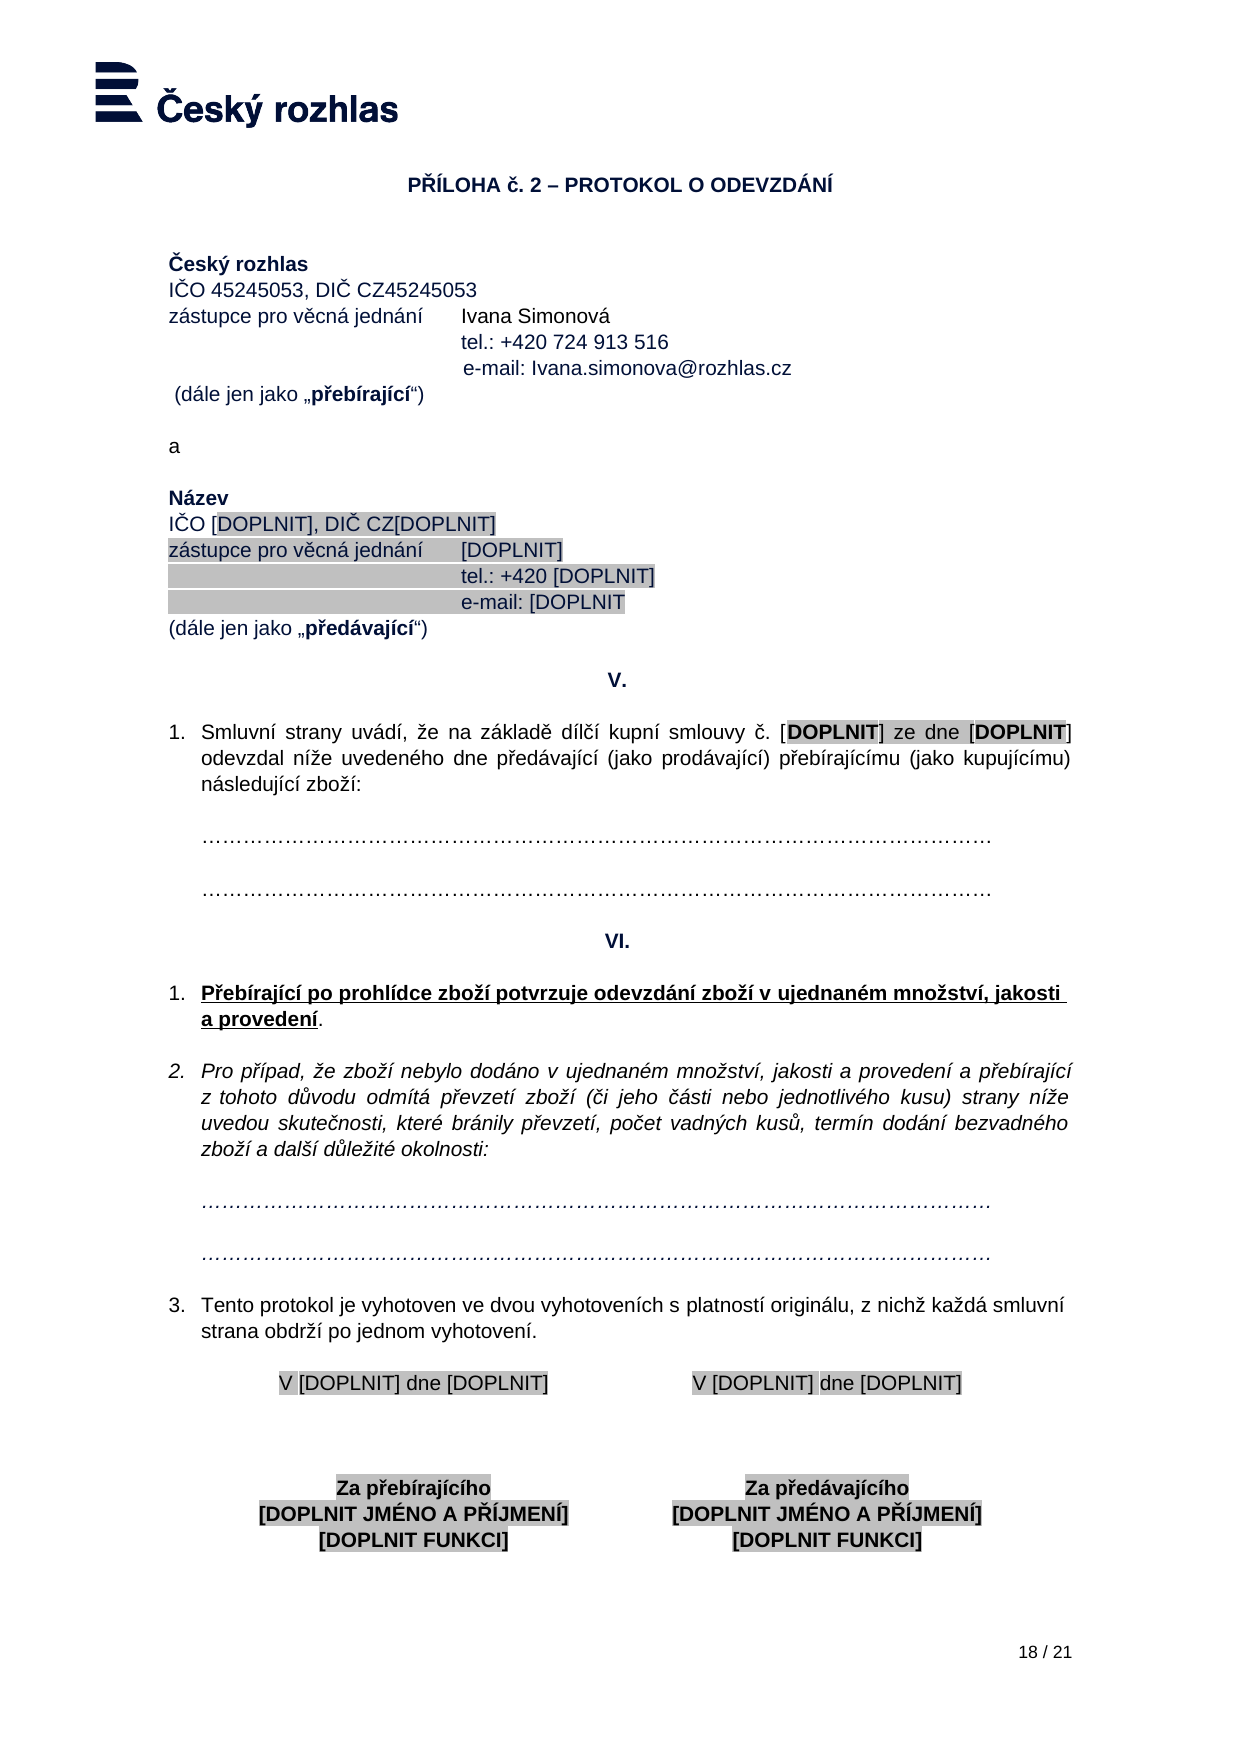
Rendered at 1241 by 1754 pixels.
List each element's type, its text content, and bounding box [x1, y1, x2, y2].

text Název [168, 484, 1072, 511]
text tel.: +420 [DOPLNIT] [168, 563, 1072, 589]
list …………………………………………………………………………………………………… [201, 875, 1072, 901]
text e-mail: [DOPLNIT [168, 589, 1072, 615]
subtitle …………………………………………………………………………………………………… [168, 1188, 1072, 1214]
text IČO [DOPLNIT], DIČ CZ[DOPLNIT] [168, 511, 1072, 537]
text (dále jen jako „předávající“) [168, 615, 1072, 641]
list Pro případ, že zboží nebylo dodáno v ujednaném množství, jakosti a provedení a přebírající z tohoto důvodu odmítá převzetí zboží (či jeho části nebo jednotlivého kusu) strany níže uvedou skutečnosti, které bránily převzetí, počet vadných kusů, termín dodání bezvadného zboží a další důležité okolnosti: [168, 1057, 1072, 1162]
text IČO 45245053, DIČ CZ45245053 [168, 276, 1072, 302]
list Tento protokol je vyhotoven ve dvou vyhotoveních s platností originálu, z nichž každá smluvní strana obdrží po jednom vyhotovení. [168, 1292, 1072, 1344]
table_cell Za předávajícího [DOPLNIT JMÉNO A PŘÍJMENÍ] [DOPLNIT FUNKCI] [621, 1396, 1033, 1552]
text a [168, 432, 1072, 458]
text zástupce pro věcná jednání [DOPLNIT] [168, 537, 1072, 563]
subtitle …………………………………………………………………………………………………… [168, 1240, 1072, 1266]
list Přebírající po prohlídce zboží potvrzuje odevzdání zboží v ujednaném množství, jakosti a provedení. [168, 979, 1072, 1031]
table_header V [DOPLNIT] dne [DOPLNIT] [621, 1370, 1033, 1396]
text zástupce pro věcná jednání Ivana Simonová [168, 302, 1072, 328]
text e-mail: Ivana.simonova@rozhlas.cz [168, 354, 1072, 380]
list …………………………………………………………………………………………………… [201, 823, 1072, 849]
text (dále jen jako „přebírající“) [168, 380, 1072, 406]
picture [95, 62, 398, 128]
text Český rozhlas [168, 250, 1072, 276]
table_cell Za přebírajícího [DOPLNIT JMÉNO A PŘÍJMENÍ] [DOPLNIT FUNKCI] [207, 1396, 621, 1552]
text PŘÍLOHA č. 2 – PROTOKOL O ODEVZDÁNÍ [168, 172, 1072, 198]
list Smluvní strany uvádí, že na základě dílčí kupní smlouvy č. [DOPLNIT] ze dne [DOPLNIT] odevzdal níže uvedeného dne předávající (jako prodávající) přebírajícímu (jako kupujícímu) následující zboží: [168, 719, 1072, 797]
table_header V [DOPLNIT] dne [DOPLNIT] [207, 1370, 621, 1396]
text tel.: +420 724 913 516 [168, 328, 1072, 354]
